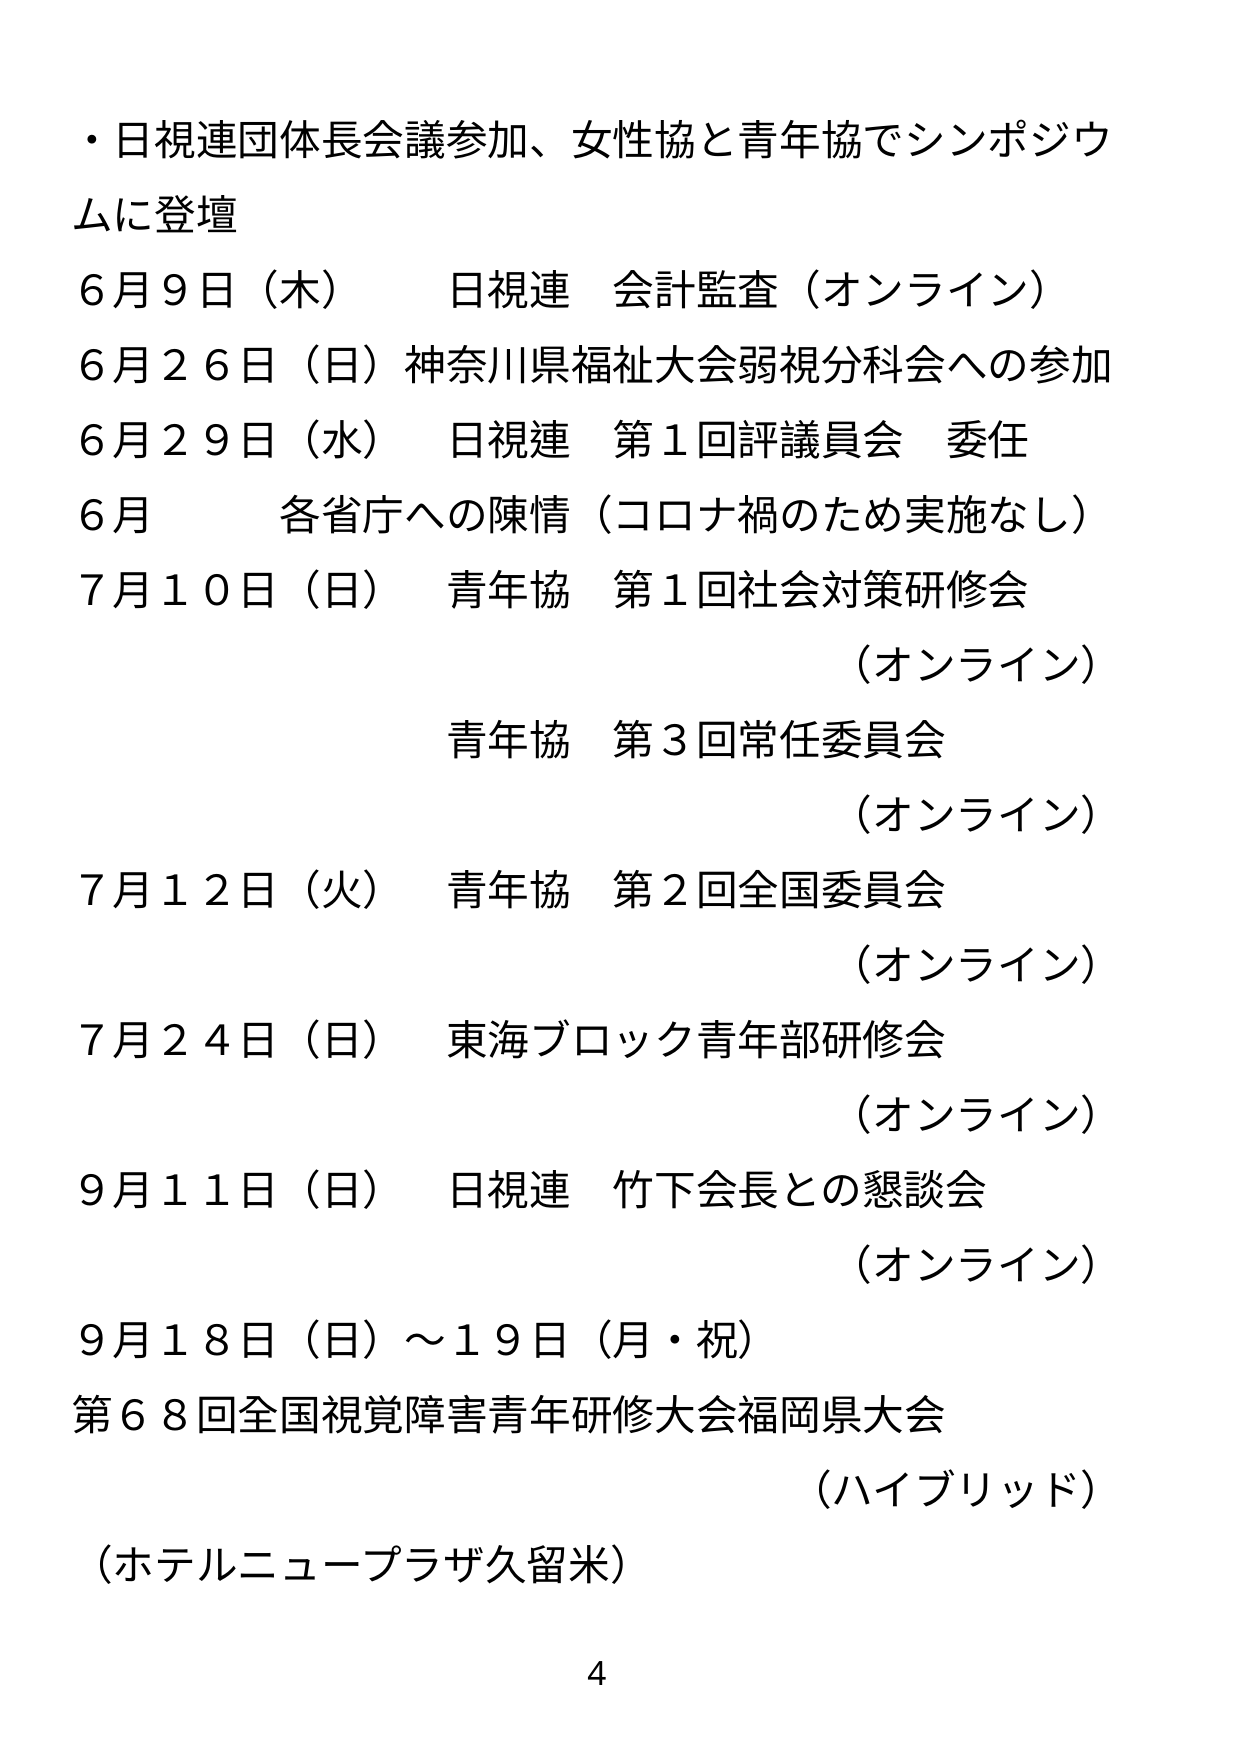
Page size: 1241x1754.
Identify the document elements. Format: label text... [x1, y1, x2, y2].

text （オンライン） [71, 1225, 1122, 1300]
text ７月１２日（火） 青年協 第２回全国委員会 [71, 850, 1122, 925]
text ６月２６日（日）神奈川県福祉大会弱視分科会への参加 [71, 325, 1122, 400]
text （ハイブリッド） [71, 1450, 1122, 1525]
text （オンライン） [71, 925, 1122, 1000]
text （オンライン） [71, 625, 1122, 700]
text ・日視連団体長会議参加、女性協と青年協でシンポジウムに登壇 [71, 100, 1122, 250]
text （オンライン） [71, 1075, 1122, 1150]
text ９月１１日（日） 日視連 竹下会長との懇談会 [71, 1150, 1122, 1225]
text ９月１８日（日）～１９日（月・祝） [71, 1300, 1122, 1375]
text （ホテルニュープラザ久留米） [71, 1525, 1122, 1600]
text ７月１０日（日） 青年協 第１回社会対策研修会 [71, 550, 1122, 625]
text 第６８回全国視覚障害青年研修大会福岡県大会 [71, 1375, 1122, 1450]
text 青年協 第３回常任委員会 [71, 700, 1122, 775]
text （オンライン） [71, 775, 1122, 850]
text ７月２４日（日） 東海ブロック青年部研修会 [71, 1000, 1122, 1075]
text ６月９日（木） 日視連 会計監査（オンライン） [71, 250, 1122, 325]
text ６月 各省庁への陳情（コロナ禍のため実施なし） [71, 475, 1122, 550]
text ６月２９日（水） 日視連 第１回評議員会 委任 [71, 400, 1122, 475]
